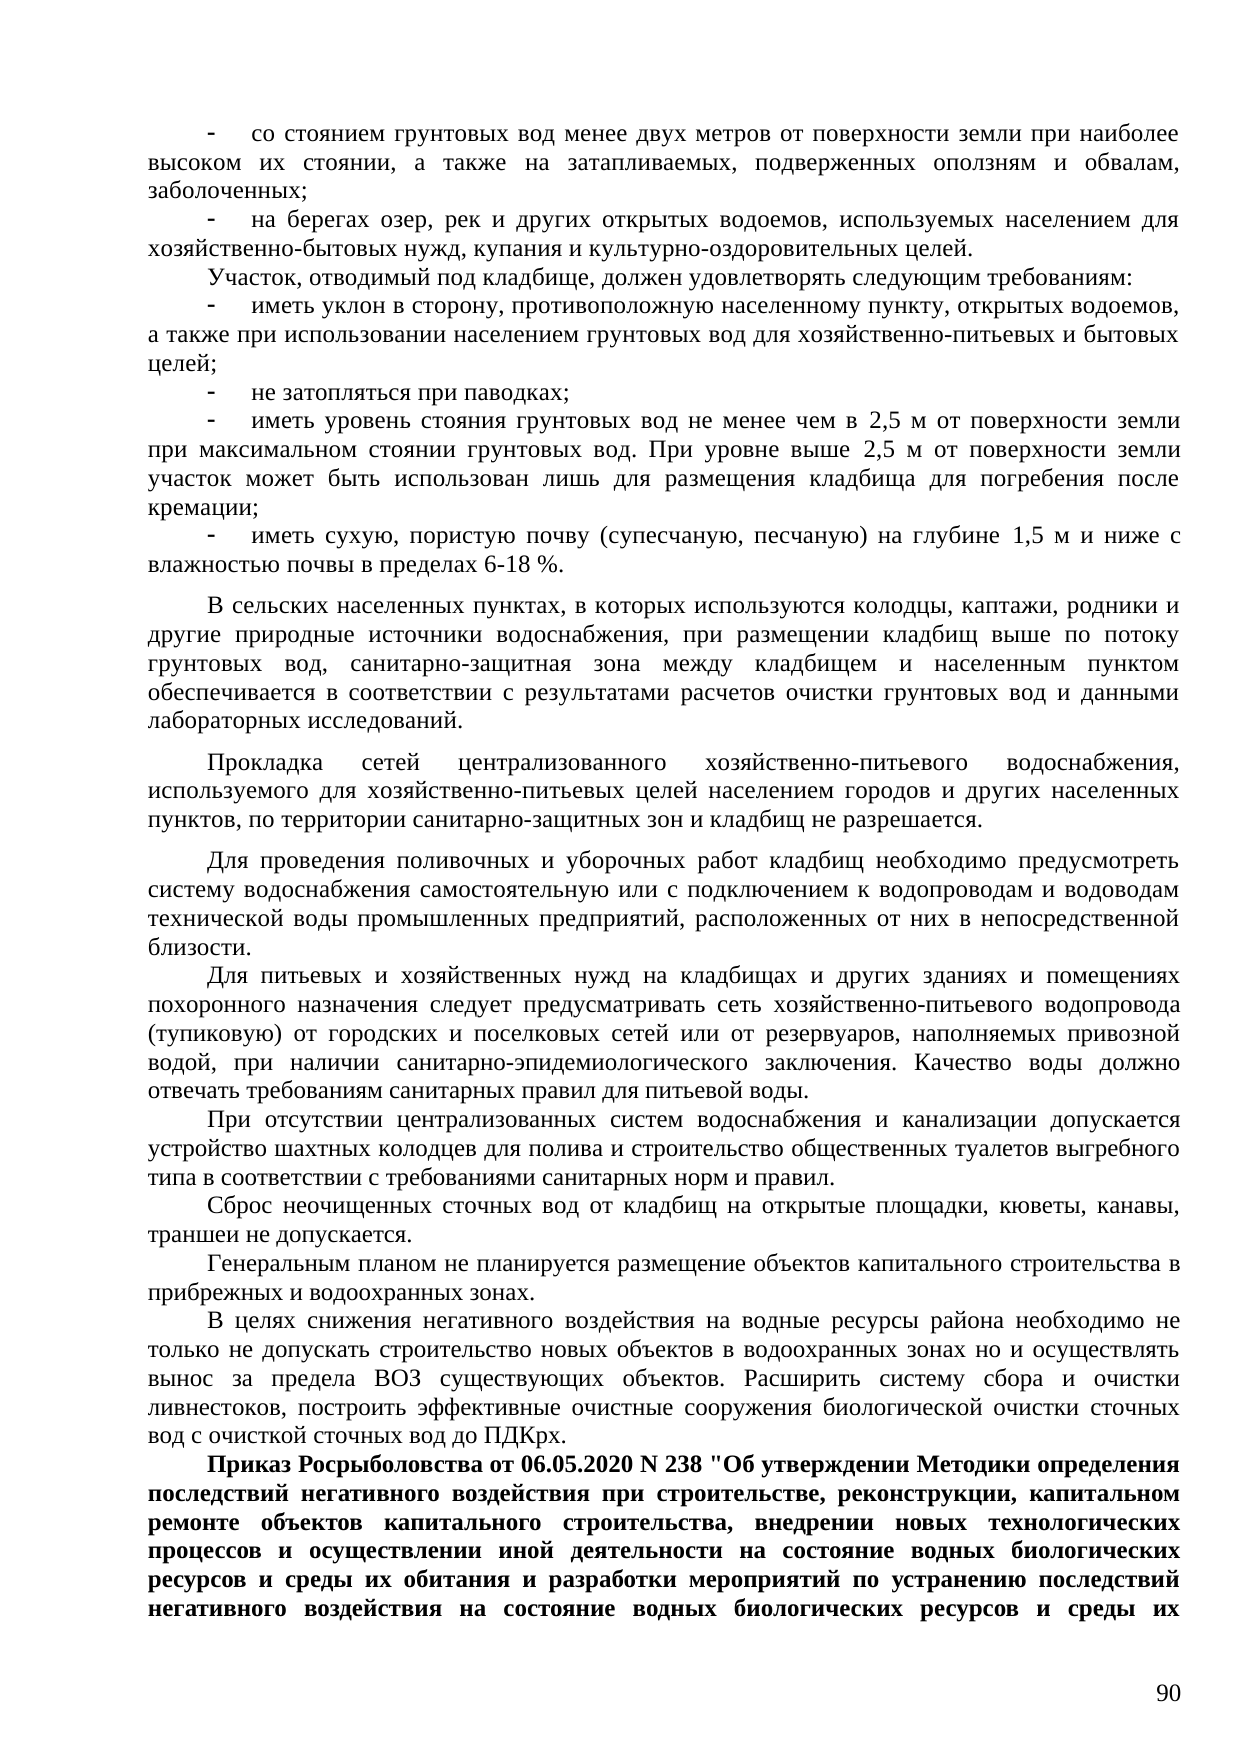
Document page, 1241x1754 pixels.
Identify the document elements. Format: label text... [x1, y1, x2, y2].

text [148, 1449, 1181, 1622]
text Для проведения поливочных и уборочных работ кладбищ необходимо предусмотреть систему водоснабжения самостоятельную или с подключением к водопроводам и водоводам технической воды промышленных предприятий, расположенных от них в непосредственной близости. [148, 846, 1181, 961]
text Прокладка сетей централизованного хозяйственно-питьевого водоснабжения, используемого для хозяйственно-питьевых целей населением городов и других населенных пунктов, по территории санитарно-защитных зон и кладбищ не разрешается. [148, 747, 1181, 833]
list со стоянием грунтовых вод менее двух метров от поверхности земли при наиболее высоком их стоянии, а также на затапливаемых, подверженных оползням и обвалам, заболоченных; [148, 118, 1181, 204]
text Участок, отводимый под кладбище, должен удовлетворять следующим требованиям: [148, 262, 1181, 291]
list иметь уровень стояния грунтовых вод не менее чем в 2,5 м от поверхности земли при максимальном стоянии грунтовых вод. При уровне выше 2,5 м от поверхности земли участок может быть использован лишь для размещения кладбища для погребения после кремации; [148, 406, 1181, 521]
text В целях снижения негативного воздействия на водные ресурсы района необходимо не только не допускать строительство новых объектов в водоохранных зонах но и осуществлять вынос за предела ВОЗ существующих объектов. Расширить систему сбора и очистки ливнестоков, построить эффективные очистные сооружения биологической очистки сточных вод с очисткой сточных вод до ПДКрх. [148, 1306, 1181, 1449]
list не затопляться при паводках; [148, 377, 1181, 406]
text При отсутствии централизованных систем водоснабжения и канализации допускается устройство шахтных колодцев для полива и строительство общественных туалетов выгребного типа в соответствии с требованиями санитарных норм и правил. [148, 1104, 1181, 1191]
list иметь уклон в сторону, противоположную населенному пункту, открытых водоемов, а также при использовании населением грунтовых вод для хозяйственно-питьевых и бытовых целей; [148, 291, 1181, 377]
text Генеральным планом не планируется размещение объектов капитального строительства в прибрежных и водоохранных зонах. [148, 1248, 1181, 1306]
list на берегах озер, рек и других открытых водоемов, используемых населением для хозяйственно-бытовых нужд, купания и культурно-оздоровительных целей. [148, 204, 1181, 262]
list иметь сухую, пористую почву (супесчаную, песчаную) на глубине 1,5 м и ниже с влажностью почвы в пределах 6-18 %. [148, 521, 1181, 578]
text В сельских населенных пунктах, в которых используются колодцы, каптажи, родники и другие природные источники водоснабжения, при размещении кладбищ выше по потоку грунтовых вод, санитарно-защитная зона между кладбищем и населенным пунктом обеспечивается в соответствии с результатами расчетов очистки грунтовых вод и данными лабораторных исследований. [148, 591, 1181, 734]
text Для питьевых и хозяйственных нужд на кладбищах и других зданиях и помещениях похоронного назначения следует предусматривать сеть хозяйственно-питьевого водопровода (тупиковую) от городских и поселковых сетей или от резервуаров, наполняемых привозной водой, при наличии санитарно-эпидемиологического заключения. Качество воды должно отвечать требованиям санитарных правил для питьевой воды. [148, 961, 1181, 1104]
text Сброс неочищенных сточных вод от кладбищ на открытые площадки, кюветы, канавы, траншеи не допускается. [148, 1191, 1181, 1248]
